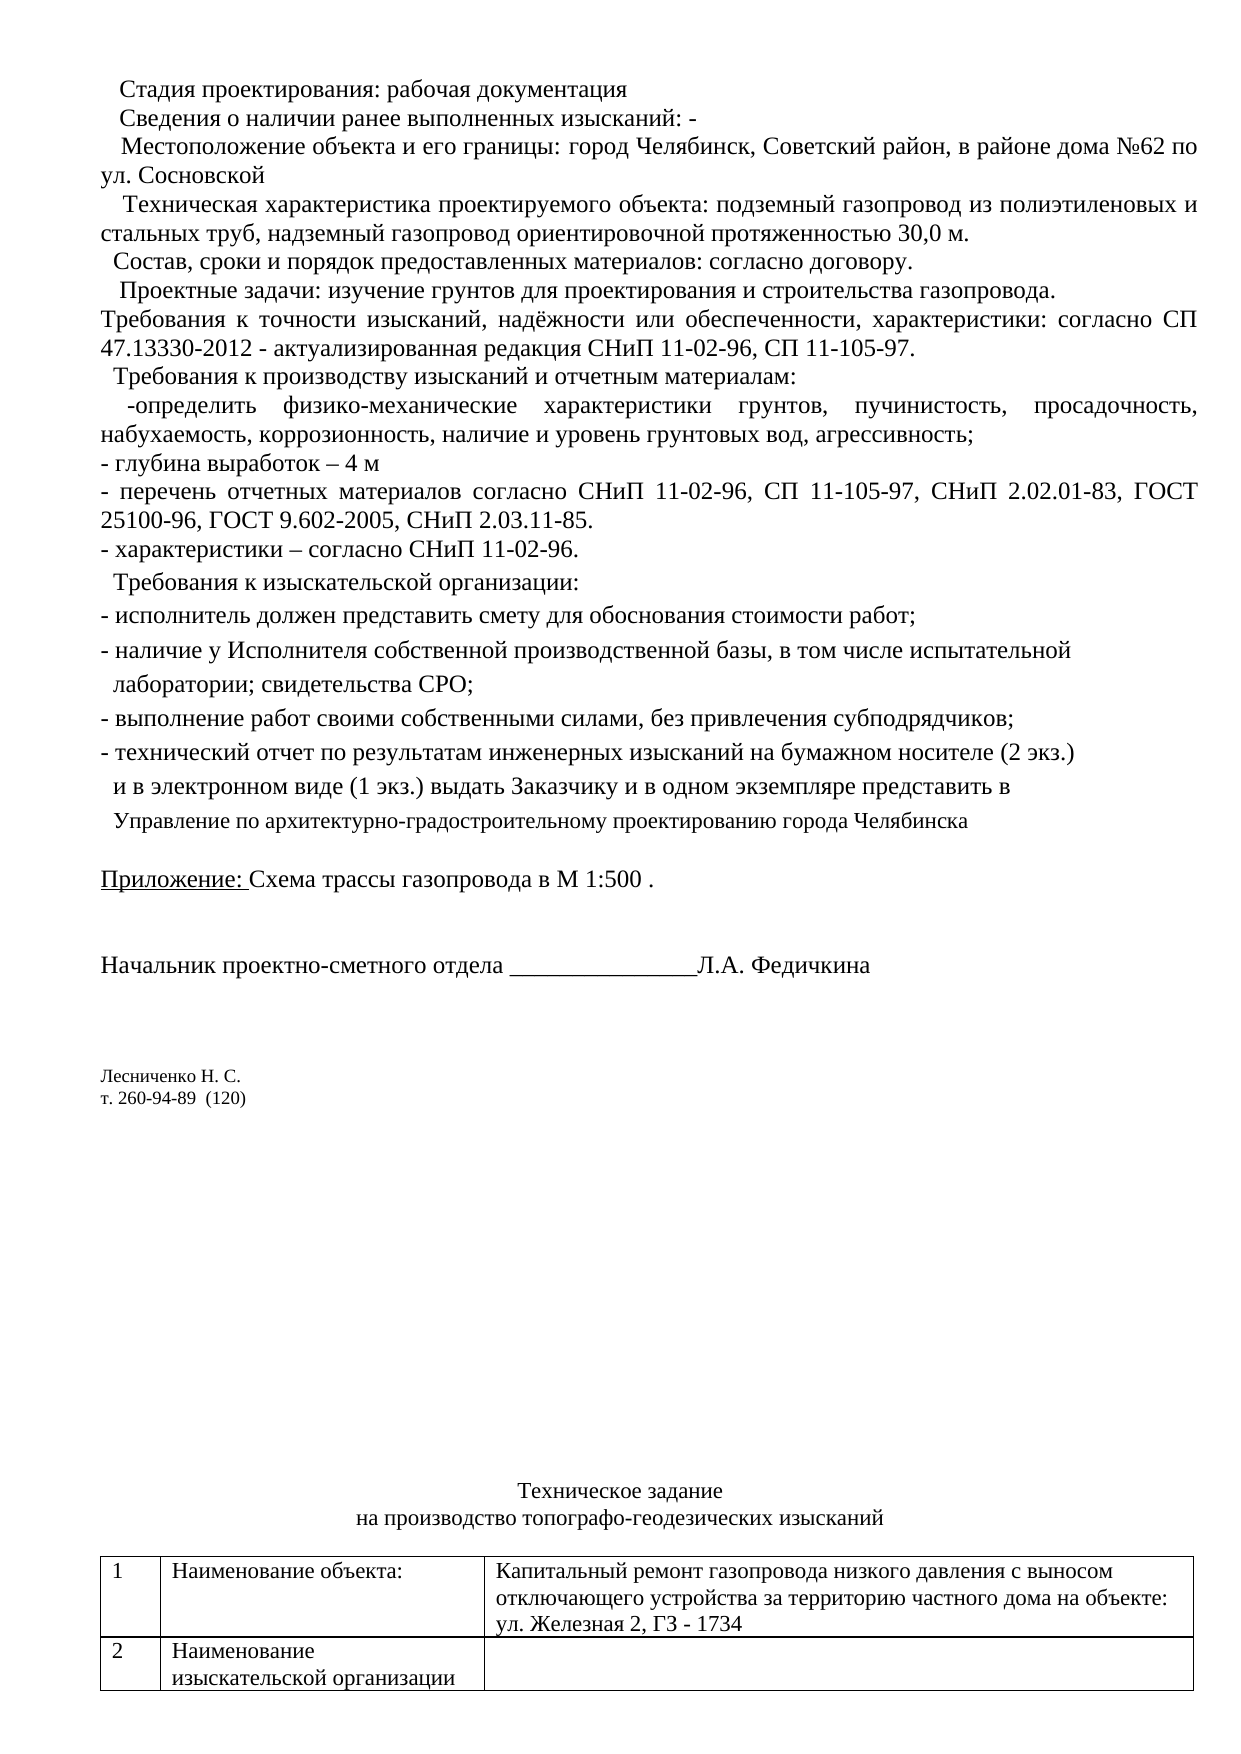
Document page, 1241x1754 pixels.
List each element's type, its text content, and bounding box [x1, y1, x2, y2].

text - перечень отчетных материалов согласно СНиП 11-02-96, СП 11-105-97, СНиП 2.02.01-83, ГОСТ 25100-96, ГОСТ 9.602-2005, СНиП 2.03.11-85. [100, 476, 1199, 534]
table_cell [485, 1638, 1193, 1690]
table_header 1 [101, 1557, 160, 1636]
text - наличие у Исполнителя собственной производственной базы, в том числе испытательной [100, 631, 1240, 665]
text - выполнение работ своими собственными силами, без привлечения субподрядчиков; [100, 699, 1240, 733]
table_header Наименование объекта: [161, 1557, 484, 1636]
text Приложение: Схема трассы газопровода в М 1:500 . [100, 864, 1199, 893]
text Требования к изыскательской организации: [100, 563, 1194, 597]
text на производство топографо-геодезических изысканий [41, 1503, 1199, 1530]
text Состав, сроки и порядок предоставленных материалов: согласно договору. [100, 246, 1199, 275]
text Местоположение объекта и его границы: город Челябинск, Советский район, в районе дома №62 по ул. Сосновской [100, 131, 1199, 189]
text Сведения о наличии ранее выполненных изысканий: - [100, 103, 1199, 131]
text Начальник проектно-сметного отдела _______________Л.А. Федичкина [100, 950, 1199, 979]
text - глубина выработок – 4 м [100, 448, 1199, 476]
text Лесниченко Н. С. [100, 1065, 1199, 1087]
text Стадия проектирования: рабочая документация [100, 74, 1199, 103]
text лаборатории; свидетельства СРО; [100, 665, 1240, 699]
text Требования к производству изысканий и отчетным материалам: [100, 361, 1199, 390]
table_header Капитальный ремонт газопровода низкого давления с выносом отключающего устройства за территорию частного дома на объекте: ул. Железная 2, ГЗ - 1734 [485, 1557, 1193, 1636]
text -определить физико-механические характеристики грунтов, пучинистость, просадочность, набухаемость, коррозионность, наличие и уровень грунтовых вод, агрессивность; [100, 390, 1199, 448]
text Требования к точности изысканий, надёжности или обеспеченности, характеристики: согласно СП 47.13330-2012 - актуализированная редакция СНиП 11-02-96, СП 11-105-97. [100, 304, 1199, 361]
text - технический отчет по результатам инженерных изысканий на бумажном носителе (2 экз.) [100, 733, 1240, 767]
text Управление по архитектурно-градостроительному проектированию города Челябинска [100, 802, 1240, 835]
text Проектные задачи: изучение грунтов для проектирования и строительства газопровода. [100, 275, 1199, 304]
table_cell Наименование изыскательской организации [161, 1638, 484, 1690]
table_cell 2 [101, 1638, 160, 1690]
text и в электронном виде (1 экз.) выдать Заказчику и в одном экземпляре представить в [100, 767, 1240, 801]
text т. 260-94-89 (120) [100, 1087, 1199, 1108]
text Техническая характеристика проектируемого объекта: подземный газопровод из полиэтиленовых и стальных труб, надземный газопровод ориентировочной протяженностью 30,0 м. [100, 189, 1199, 246]
text Техническое задание [41, 1477, 1199, 1503]
text - исполнитель должен представить смету для обоснования стоимости работ; [100, 597, 1194, 631]
text - характеристики – согласно СНиП 11-02-96. [100, 534, 1199, 563]
